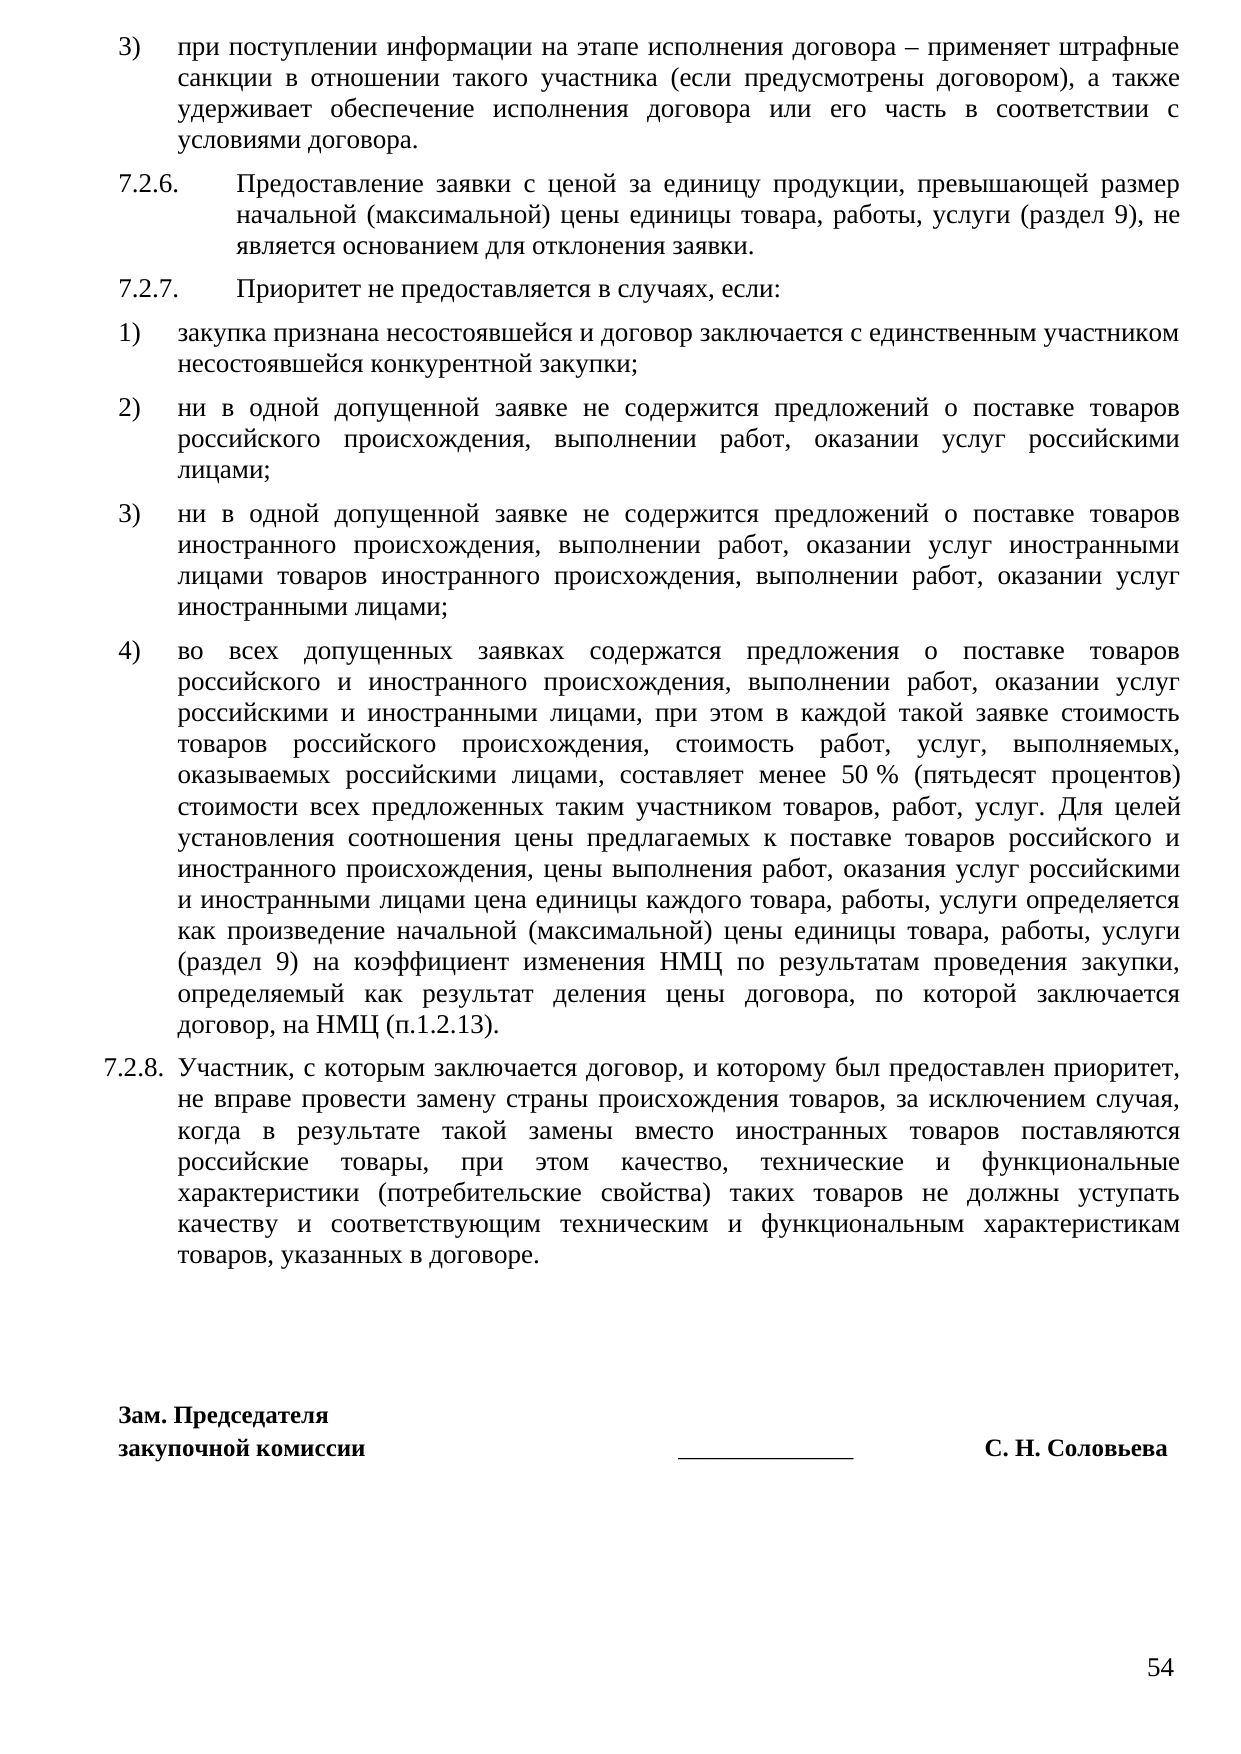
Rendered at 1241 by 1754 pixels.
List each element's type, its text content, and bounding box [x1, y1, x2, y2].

text закупка признана несостоявшейся и договор заключается с единственным участником несостоявшейся конкурентной закупки; [118, 316, 1181, 378]
text Приоритет не предоставляется в случаях, если: [118, 273, 1181, 304]
text Зам. Председателя [118, 1400, 1181, 1429]
text при поступлении информации на этапе исполнения договора – применяет штрафные санкции в отношении такого участника (если предусмотрены договором), а также удерживает обеспечение исполнения договора или его часть в соответствии с условиями договора. [118, 29, 1181, 154]
text ни в одной допущенной заявке не содержится предложений о поставке товаров иностранного происхождения, выполнении работ, оказании услуг иностранными лицами товаров иностранного происхождения, выполнении работ, оказании услуг иностранными лицами; [118, 497, 1181, 622]
text Предоставление заявки с ценой за единицу продукции, превышающей размер начальной (максимальной) цены единицы товара, работы, услуги (раздел 9), не является основанием для отклонения заявки. [118, 167, 1181, 260]
text Участник, с которым заключается договор, и которому был предоставлен приоритет, не вправе провести замену страны происхождения товаров, за исключением случая, когда в результате такой замены вместо иностранных товаров поставляются российские товары, при этом качество, технические и функциональные характеристики (потребительские свойства) таких товаров не должны уступать качеству и соответствующим техническим и функциональным характеристикам товаров, указанных в договоре. [103, 1051, 1181, 1269]
text ни в одной допущенной заявке не содержится предложений о поставке товаров российского происхождения, выполнении работ, оказании услуг российскими лицами; [118, 391, 1181, 484]
text во всех допущенных заявках содержатся предложения о поставке товаров российского и иностранного происхождения, выполнении работ, оказании услуг российскими и иностранными лицами, при этом в каждой такой заявке стоимость товаров российского происхождения, стоимость работ, услуг, выполняемых, оказываемых российскими лицами, составляет менее 50 % (пятьдесят процентов) стоимости всех предложенных таким участником товаров, работ, услуг. Для целей установления соотношения цены предлагаемых к поставке товаров российского и иностранного происхождения, цены выполнения работ, оказания услуг российскими и иностранными лицами цена единицы каждого товара, работы, услуги определяется как произведение начальной (максимальной) цены единицы товара, работы, услуги (раздел 9) на коэффициент изменения НМЦ по результатам проведения закупки, определяемый как результат деления цены договора, по которой заключается договор, на НМЦ (п.1.2.13). [118, 634, 1181, 1039]
list закупочной комиссии ______________ С. Н. Соловьева [118, 1433, 1181, 1462]
